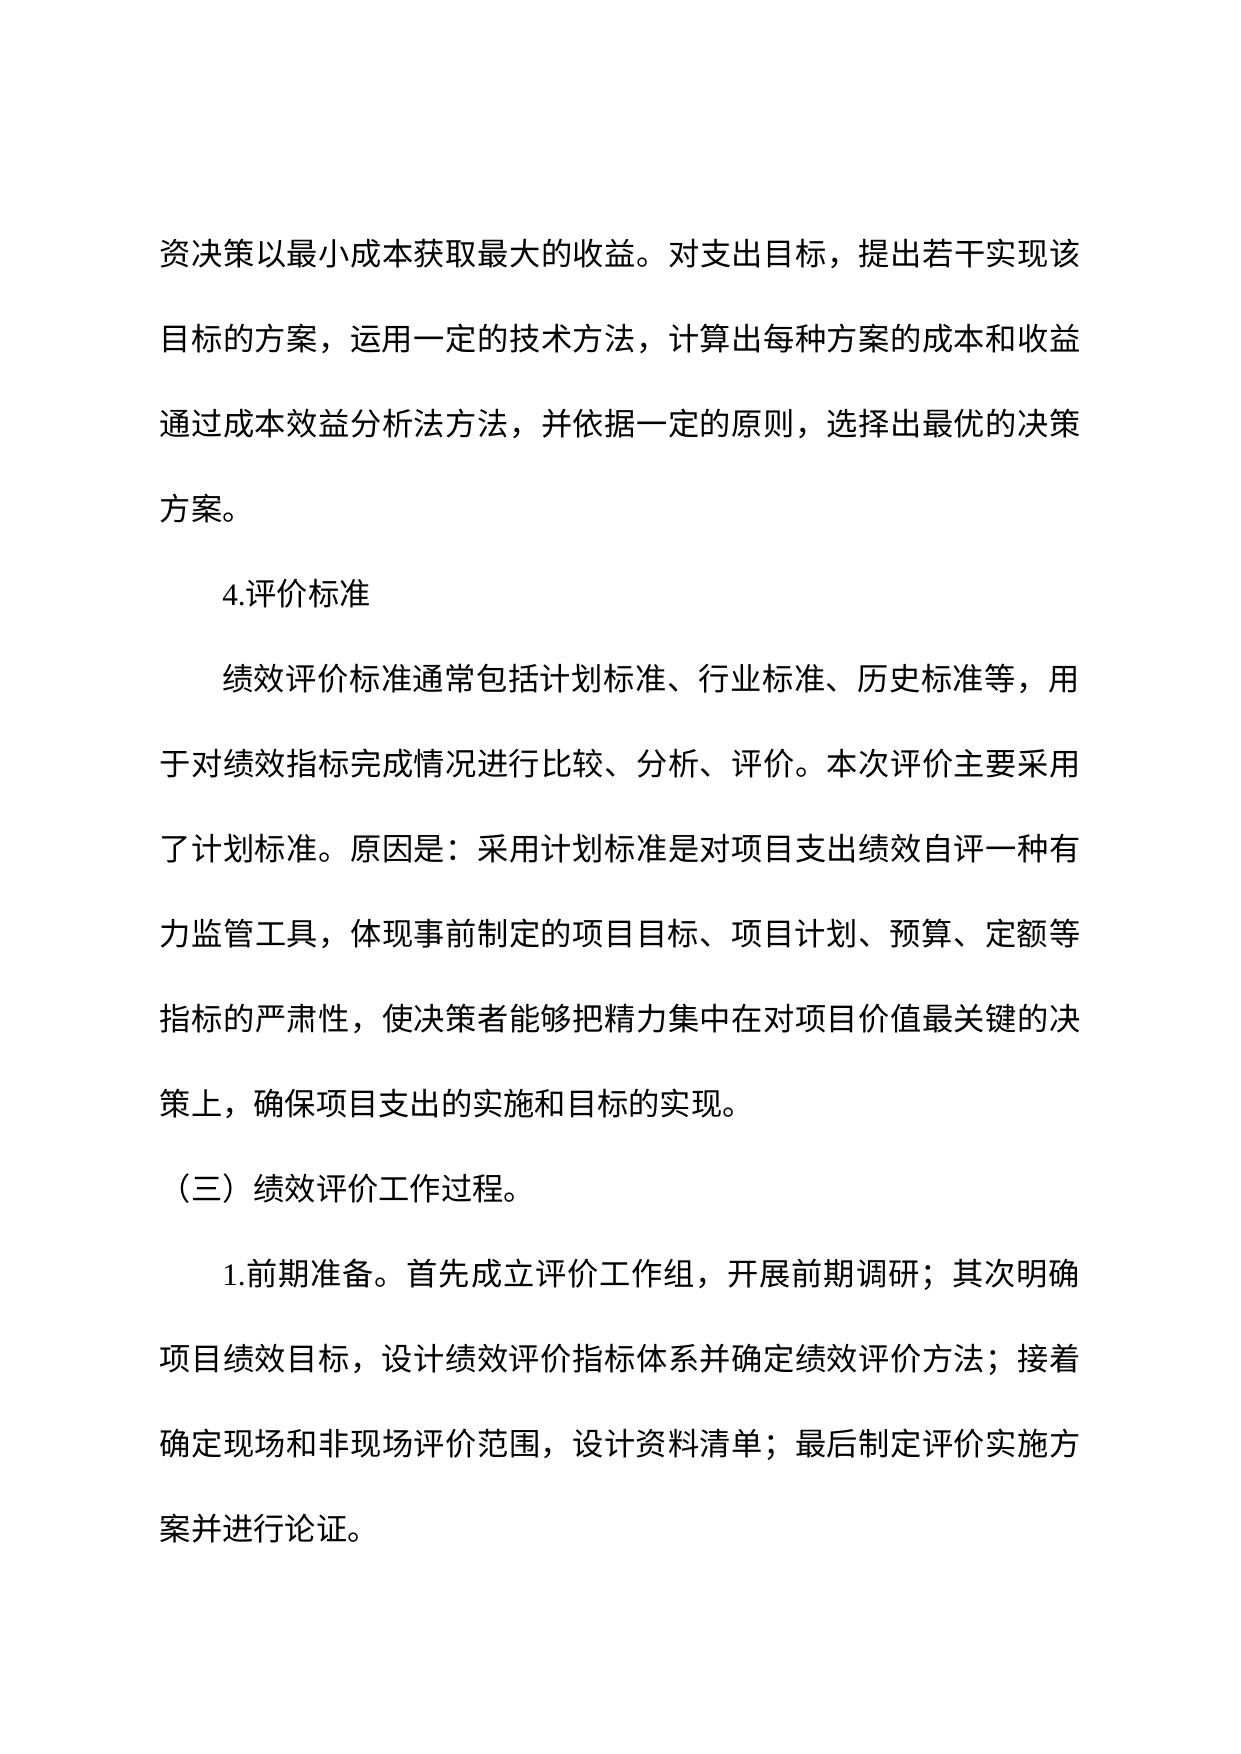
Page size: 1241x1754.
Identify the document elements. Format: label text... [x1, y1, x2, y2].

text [159, 209, 1081, 549]
text 4.评价标准 [159, 549, 1081, 634]
text 绩效评价标准通常包括计划标准、行业标准、历史标准等，用于对绩效指标完成情况进行比较、分析、评价。本次评价主要采用了计划标准。原因是：采用计划标准是对项目支出绩效自评一种有力监管工具，体现事前制定的项目目标、项目计划、预算、定额等指标的严肃性，使决策者能够把精力集中在对项目价值最关键的决策上，确保项目支出的实施和目标的实现。 [159, 634, 1081, 1144]
text 1.前期准备。首先成立评价工作组，开展前期调研；其次明确项目绩效目标，设计绩效评价指标体系并确定绩效评价方法；接着确定现场和非现场评价范围，设计资料清单；最后制定评价实施方案并进行论证。 [159, 1229, 1081, 1569]
text （三）绩效评价工作过程。 [159, 1144, 1081, 1229]
